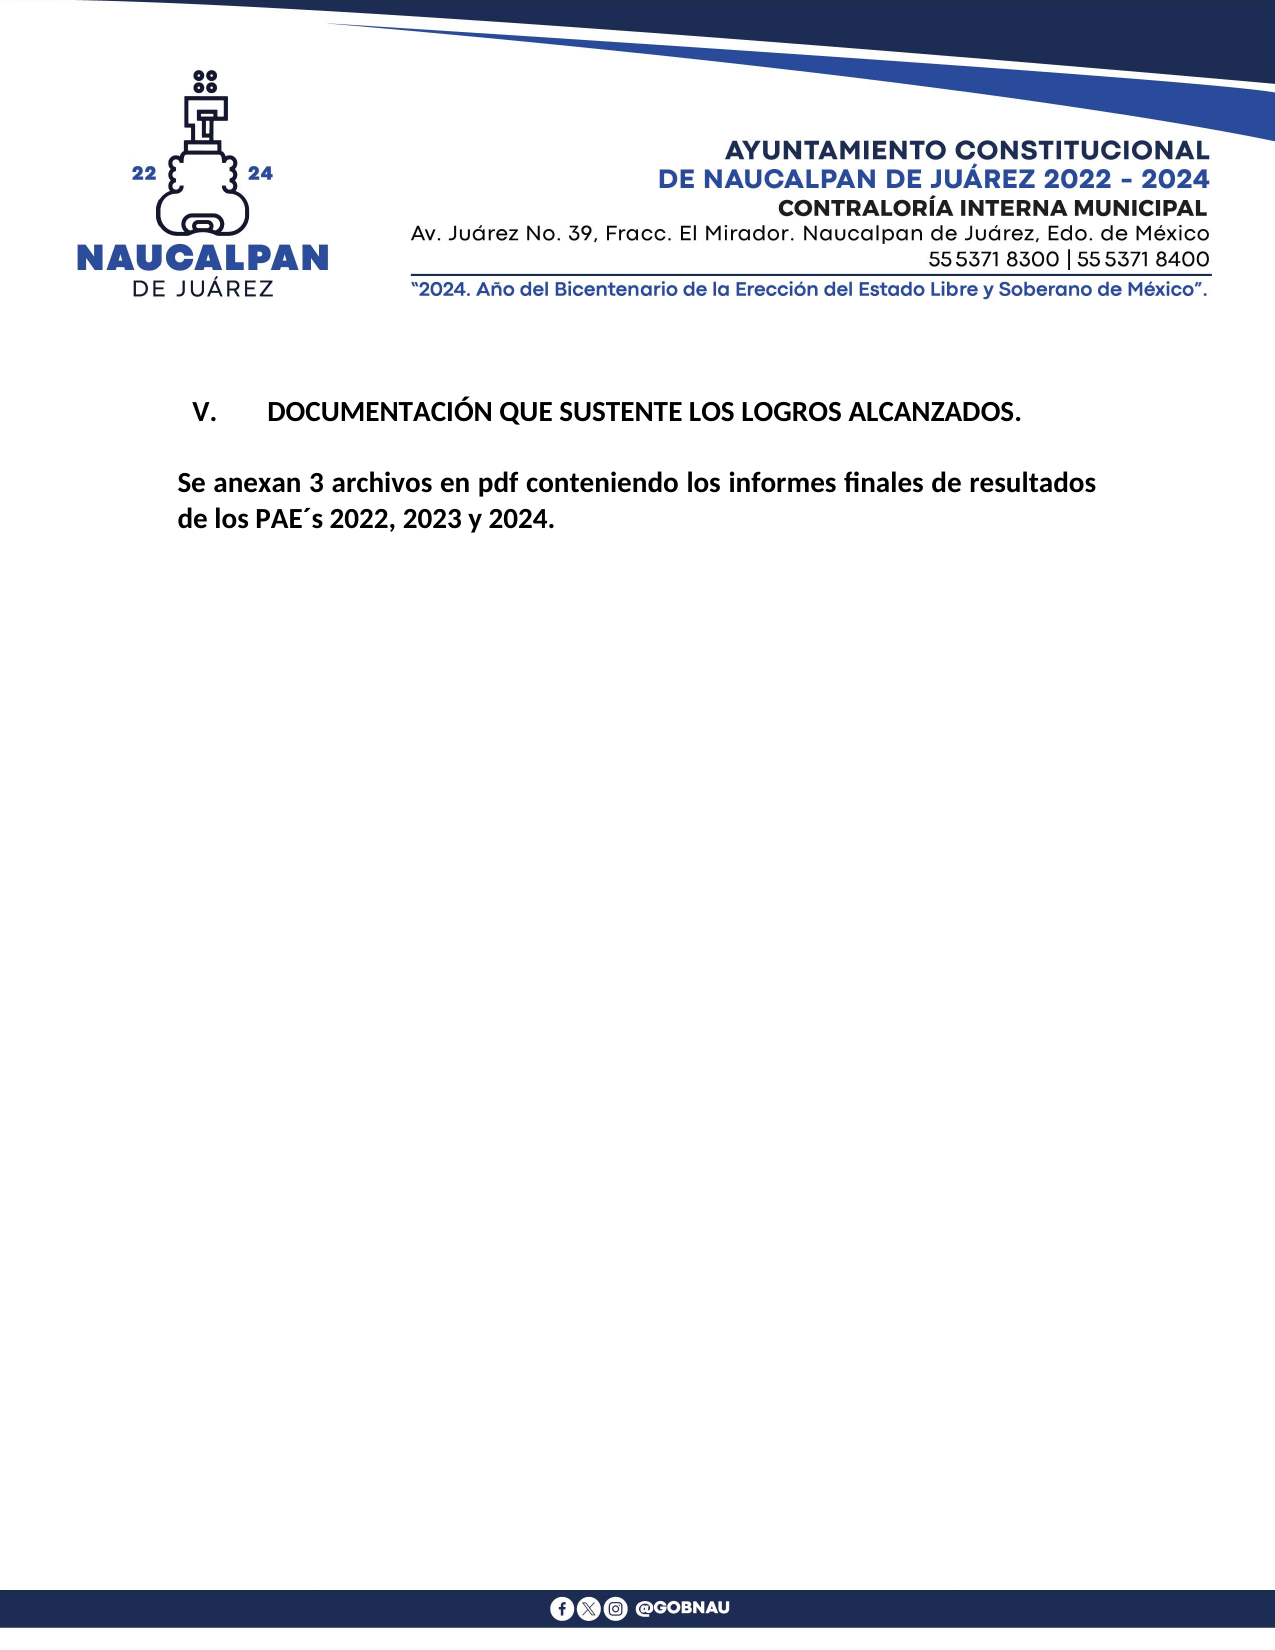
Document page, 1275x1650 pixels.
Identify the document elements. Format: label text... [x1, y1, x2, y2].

picture [0, 0, 1275, 1650]
list DOCUMENTACIÓN QUE SUSTENTE LOS LOGROS ALCANZADOS. [192, 393, 1098, 429]
text Se anexan 3 archivos en pdf conteniendo los informes finales de resultados de los PAE´s 2022, 2023 y 2024. [177, 464, 1098, 536]
